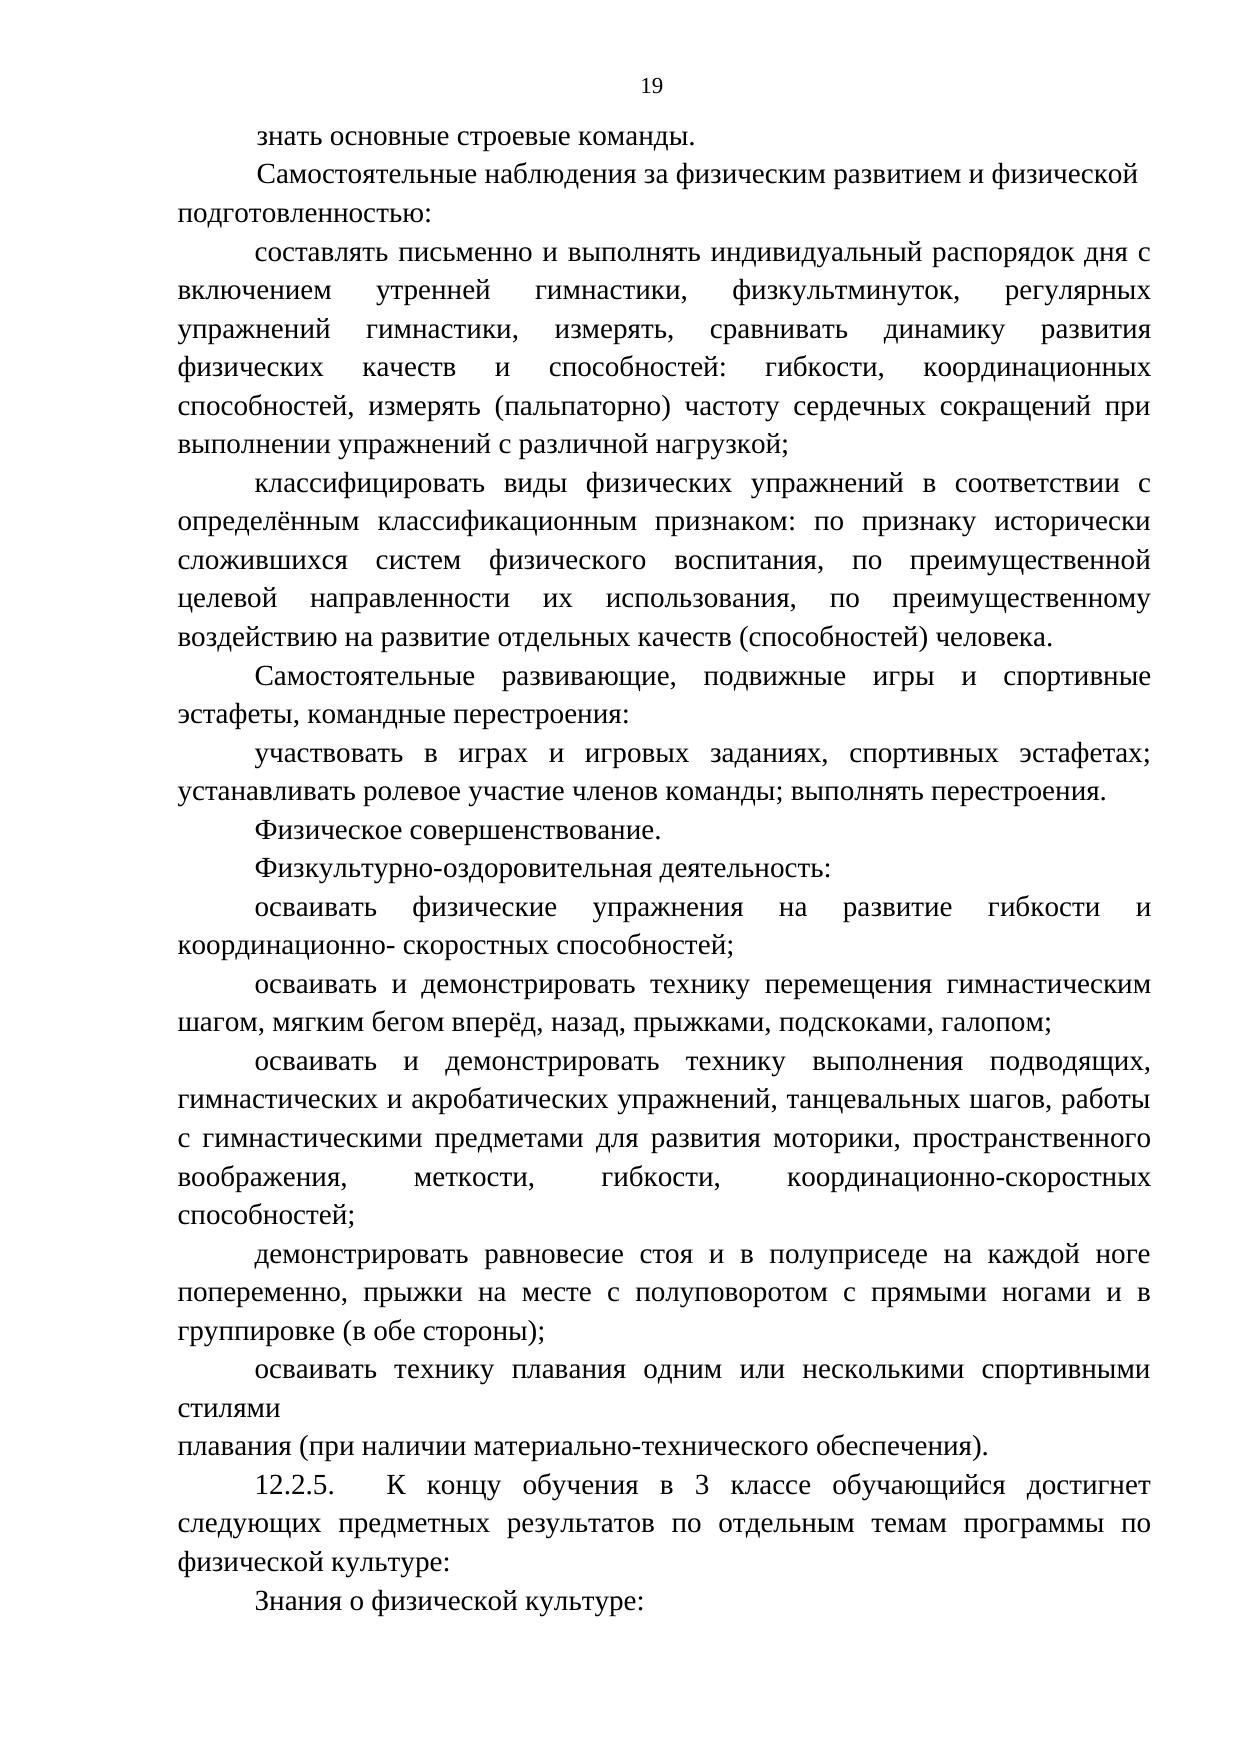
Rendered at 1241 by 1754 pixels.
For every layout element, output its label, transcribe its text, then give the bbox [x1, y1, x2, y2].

text составлять письменно и выполнять индивидуальный распорядок дня с включением утренней гимнастики, физкультминуток, регулярных упражнений гимнастики, измерять, сравнивать динамику развития физических качеств и способностей: гибкости, координационных способностей, измерять (пальпаторно) частоту сердечных сокращений при выполнении упражнений с различной нагрузкой; [177, 234, 1152, 460]
text Знания о физической культуре: [177, 1583, 1152, 1616]
text осваивать и демонстрировать технику выполнения подводящих, гимнастических и акробатических упражнений, танцевальных шагов, работы с гимнастическими предметами для развития моторики, пространственного воображения, меткости, гибкости, координационно-скоростных способностей; [177, 1043, 1152, 1231]
text участвовать в играх и игровых заданиях, спортивных эстафетах; устанавливать ролевое участие членов команды; выполнять перестроения. [177, 735, 1152, 807]
text Физкультурно-оздоровительная деятельность: [177, 850, 1152, 884]
text Самостоятельные наблюдения за физическим развитием и физической [177, 157, 1152, 190]
text знать основные строевые команды. [177, 118, 1152, 152]
text осваивать и демонстрировать технику перемещения гимнастическим шагом, мягким бегом вперёд, назад, прыжками, подскоками, галопом; [177, 966, 1152, 1038]
text плавания (при наличии материально-технического обеспечения). [177, 1428, 1152, 1462]
text осваивать физические упражнения на развитие гибкости и координационно- скоростных способностей; [177, 889, 1152, 961]
list К концу обучения в 3 классе обучающийся достигнет следующих предметных результатов по отдельным темам программы по физической культуре: [177, 1467, 1152, 1578]
text демонстрировать равновесие стоя и в полуприседе на каждой ноге попеременно, прыжки на месте с полуповоротом с прямыми ногами и в группировке (в обе стороны); [177, 1236, 1152, 1346]
text Физическое совершенствование. [177, 812, 1152, 845]
text Самостоятельные развивающие, подвижные игры и спортивные эстафеты, командные перестроения: [177, 658, 1152, 730]
text подготовленностью: [177, 195, 1152, 229]
text классифицировать виды физических упражнений в соответствии с определённым классификационным признаком: по признаку исторически сложившихся систем физического воспитания, по преимущественной целевой направленности их использования, по преимущественному воздействию на развитие отдельных качеств (способностей) человека. [177, 465, 1152, 653]
text осваивать технику плавания одним или несколькими спортивными стилями [177, 1351, 1152, 1423]
